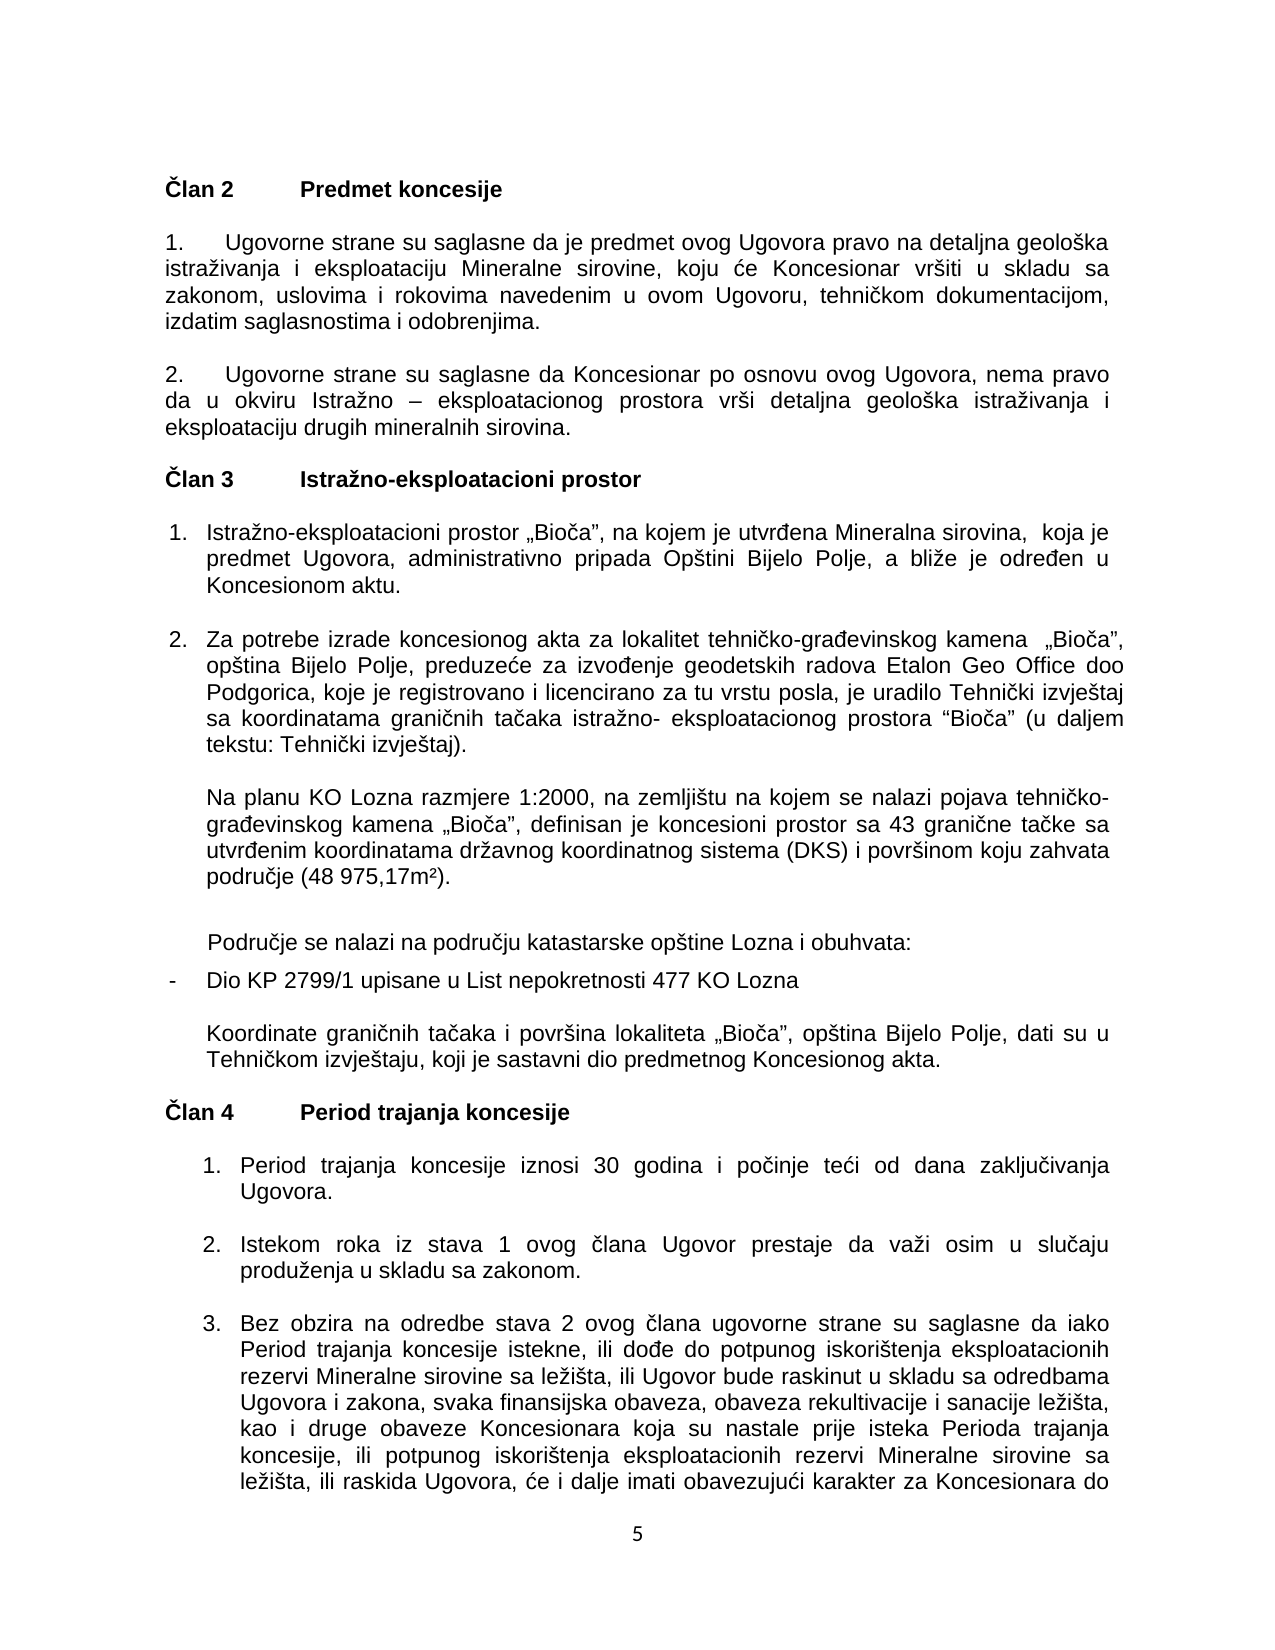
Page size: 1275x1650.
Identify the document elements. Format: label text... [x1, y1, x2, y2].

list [202, 1310, 1110, 1494]
list Ugovorne strane su saglasne da Koncesionar po osnovu ovog Ugovora, nema pravo da u okviru Istražno – eksploatacionog prostora vrši detaljna geološka istraživanja i eksploataciju drugih mineralnih sirovina. [165, 361, 1110, 440]
list Period trajanja koncesije iznosi 30 godina i počinje teći od dana zaključivanja Ugovora. [202, 1152, 1110, 1204]
list Istražno-eksploatacioni prostor „Bioča”, na kojem je utvrđena Mineralna sirovina, koja je predmet Ugovora, administrativno pripada Opštini Bijelo Polje, a bliže je određen u Koncesionom aktu. [169, 519, 1110, 598]
list Za potrebe izrade koncesionog akta za lokalitet tehničko-građevinskog kamena „Bioča”, opština Bijelo Polje, preduzeće za izvođenje geodetskih radova Etalon Geo Office doo Podgorica, koje je registrovano i licencirano za tu vrstu posla, je uradilo Tehnički izvještaj sa koordinatama graničnih tačaka istražno- eksploatacionog prostora “Bioča” (u daljem tekstu: Tehnički izvještaj). [169, 626, 1125, 758]
list Istražno-eksploatacioni prostor [165, 466, 1110, 493]
list Koordinate graničnih tačaka i površina lokaliteta „Bioča”, opština Bijelo Polje, dati su u Tehničkom izvještaju, koji je sastavni dio predmetnog Koncesionog akta. [206, 1020, 1110, 1073]
text Područje se nalazi na području katastarske opštine Lozna i obuhvata: [150, 928, 1125, 955]
list Dio KP 2799/1 upisane u List nepokretnosti 477 KO Lozna [169, 967, 1125, 994]
list Istekom roka iz stava 1 ovog člana Ugovor prestaje da važi osim u slučaju produženja u skladu sa zakonom. [202, 1231, 1110, 1283]
list Na planu KO Lozna razmjere 1:2000, na zemljištu na kojem se nalazi pojava tehničko-građevinskog kamena „Bioča”, definisan je koncesioni prostor sa 43 granične tačke sa utvrđenim koordinatama državnog koordinatnog sistema (DKS) i površinom koju zahvata područje (48 975,17m²). [206, 784, 1110, 889]
list Predmet koncesije [165, 176, 1110, 203]
list Period trajanja koncesije [165, 1099, 1110, 1125]
list Ugovorne strane su saglasne da je predmet ovog Ugovora pravo na detaljna geološka istraživanja i eksploataciju Mineralne sirovine, koju će Koncesionar vršiti u skladu sa zakonom, uslovima i rokovima navedenim u ovom Ugovoru, tehničkom dokumentacijom, izdatim saglasnostima i odobrenjima. [165, 229, 1110, 334]
